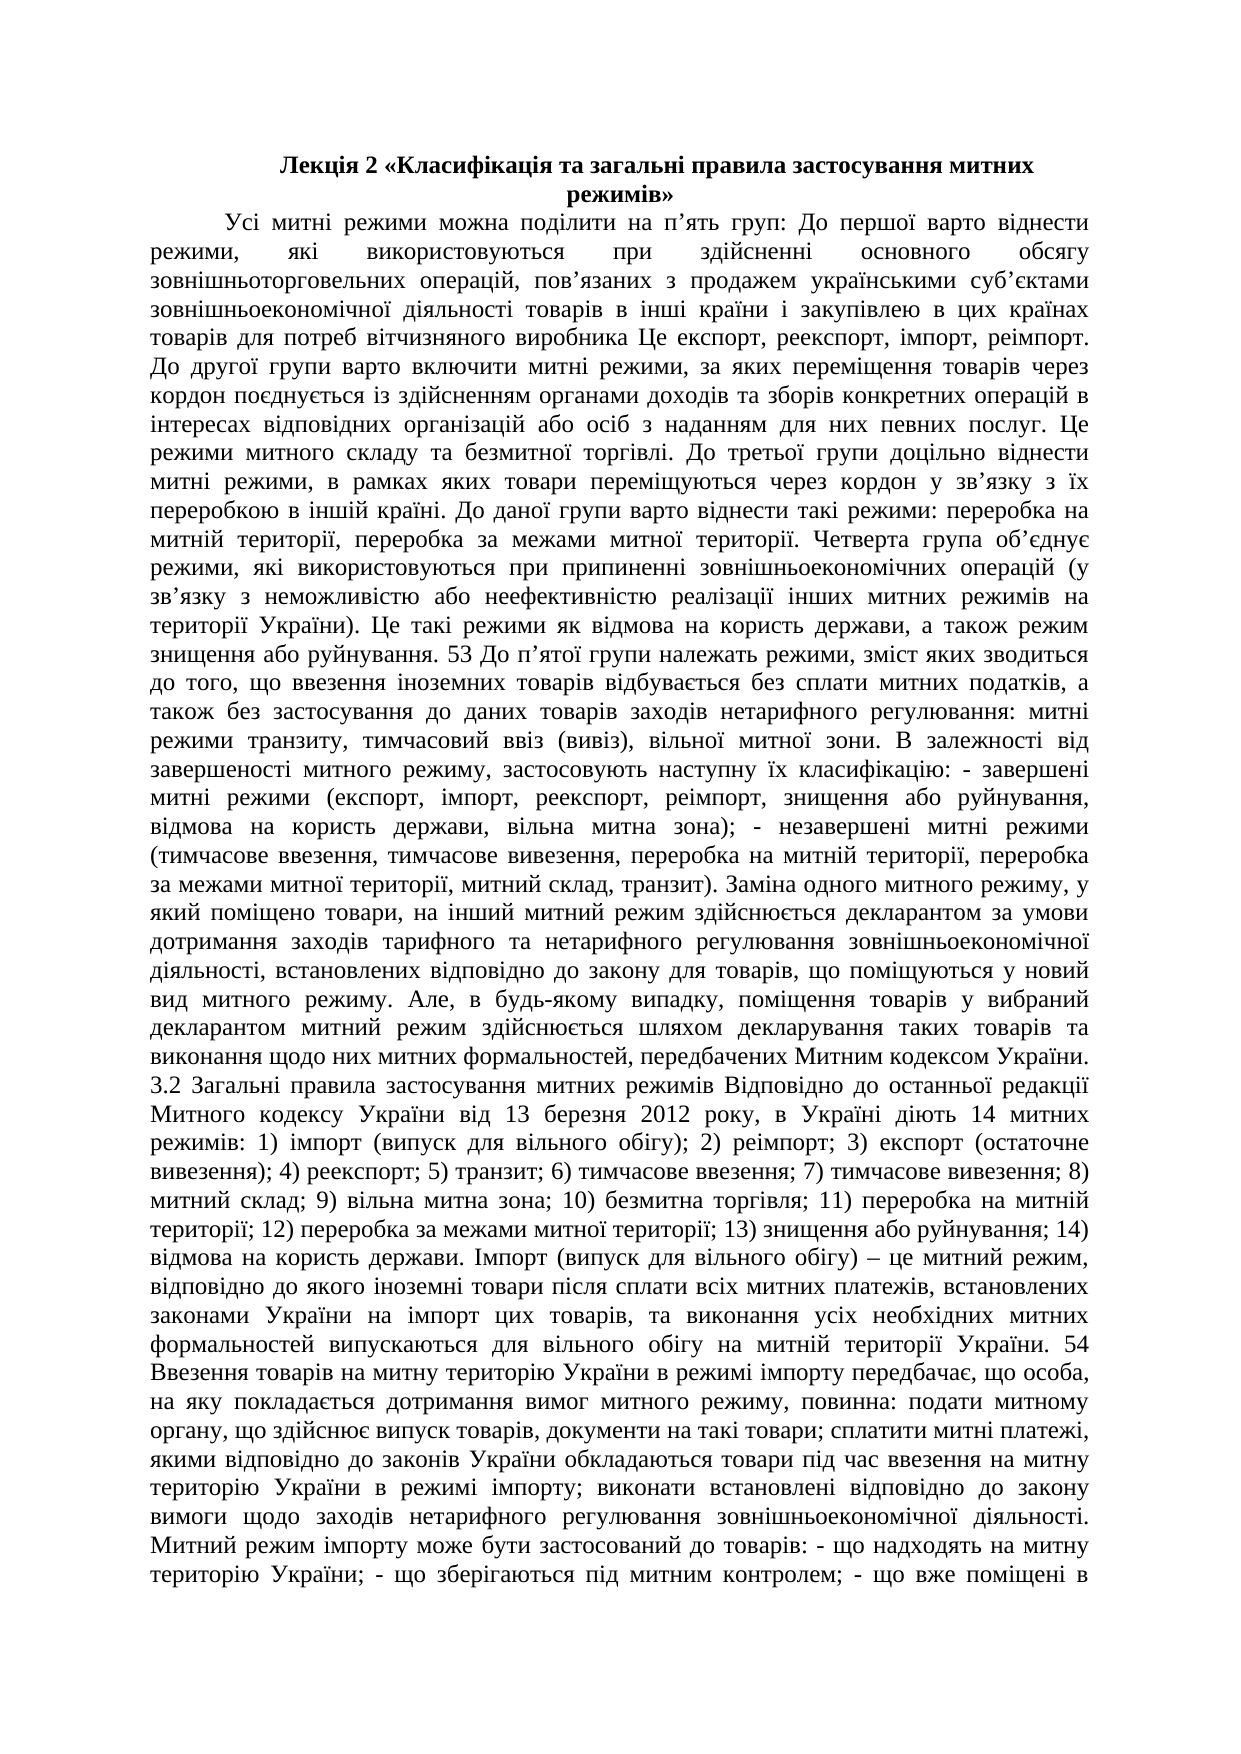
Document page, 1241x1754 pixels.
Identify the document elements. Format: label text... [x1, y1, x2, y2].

text Лекція 2 «Класифікація та загальні правила застосування митних режимів» [150, 150, 1090, 207]
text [150, 207, 1090, 1587]
